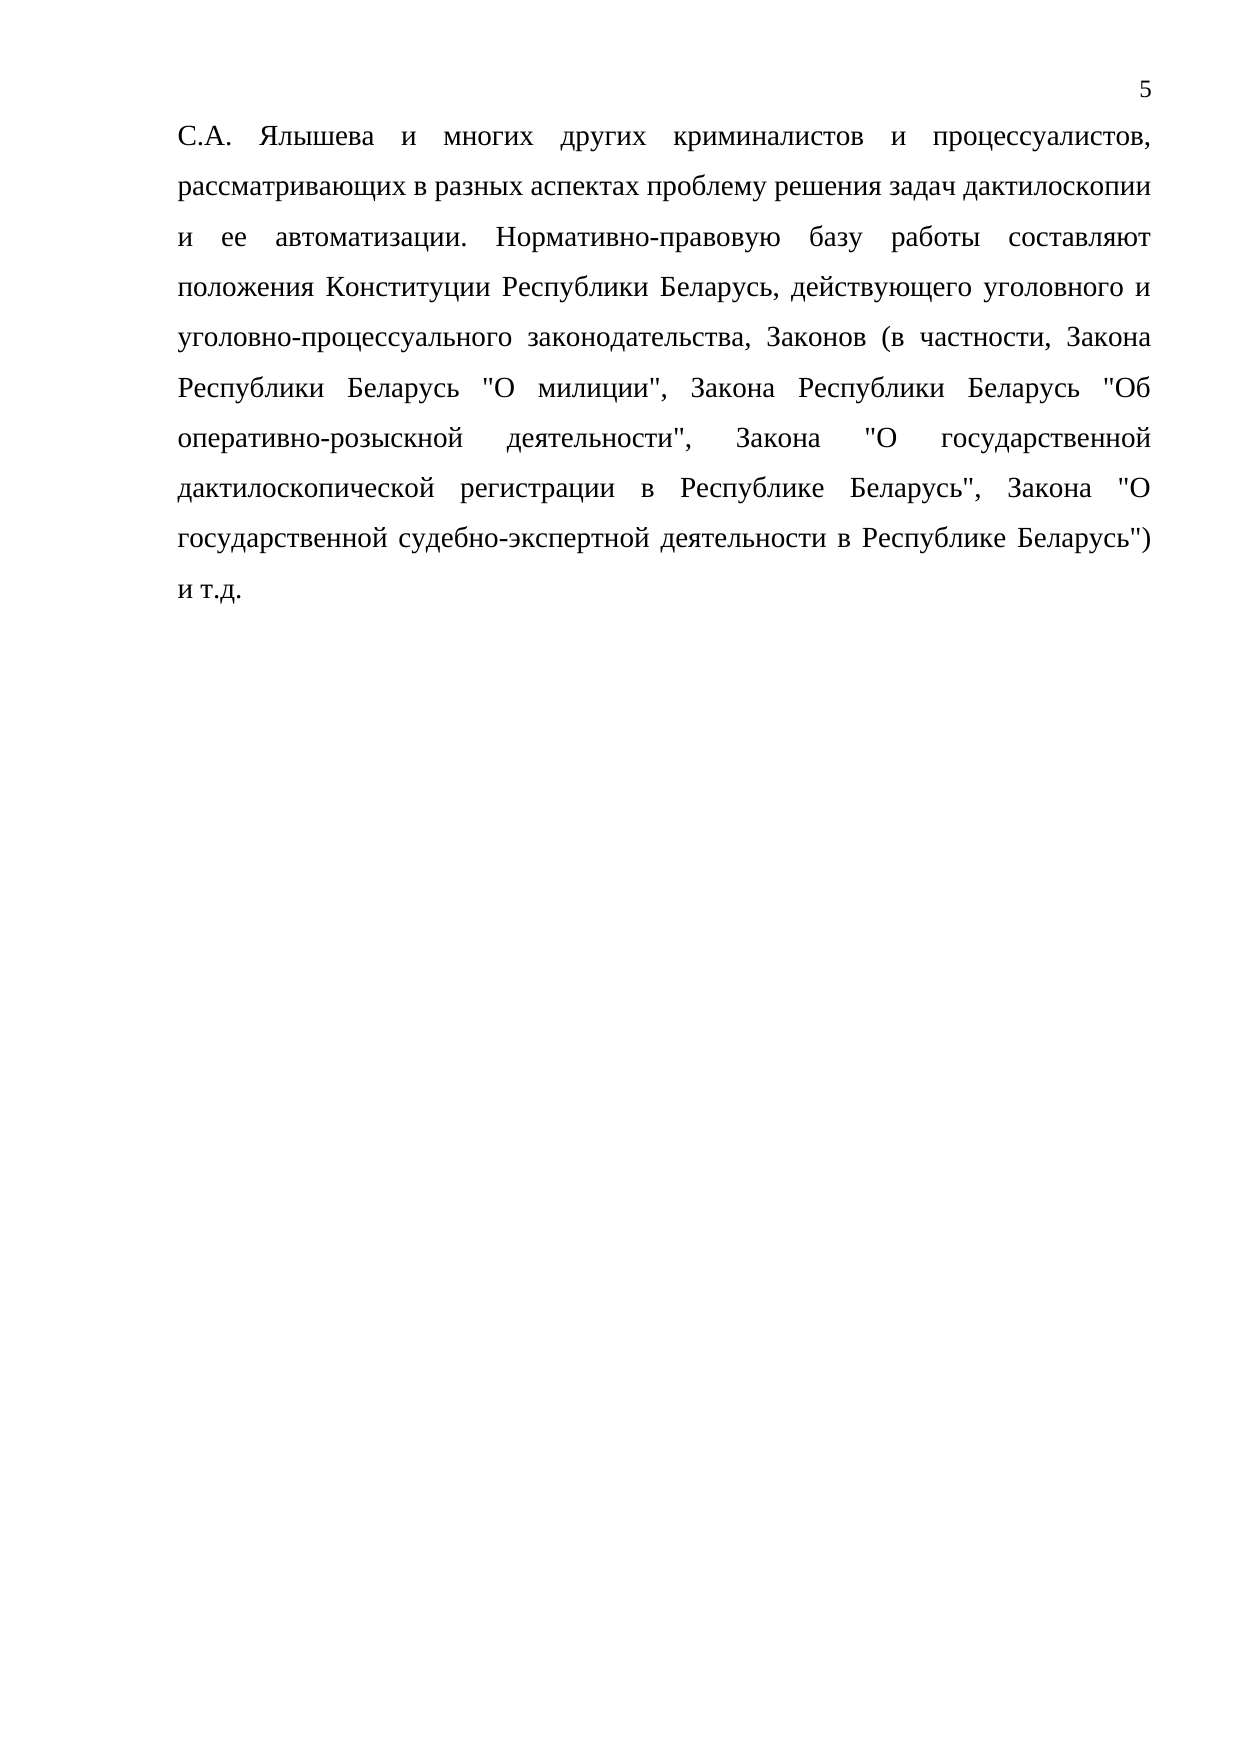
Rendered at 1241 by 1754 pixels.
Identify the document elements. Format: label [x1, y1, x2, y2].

text [177, 118, 1152, 604]
